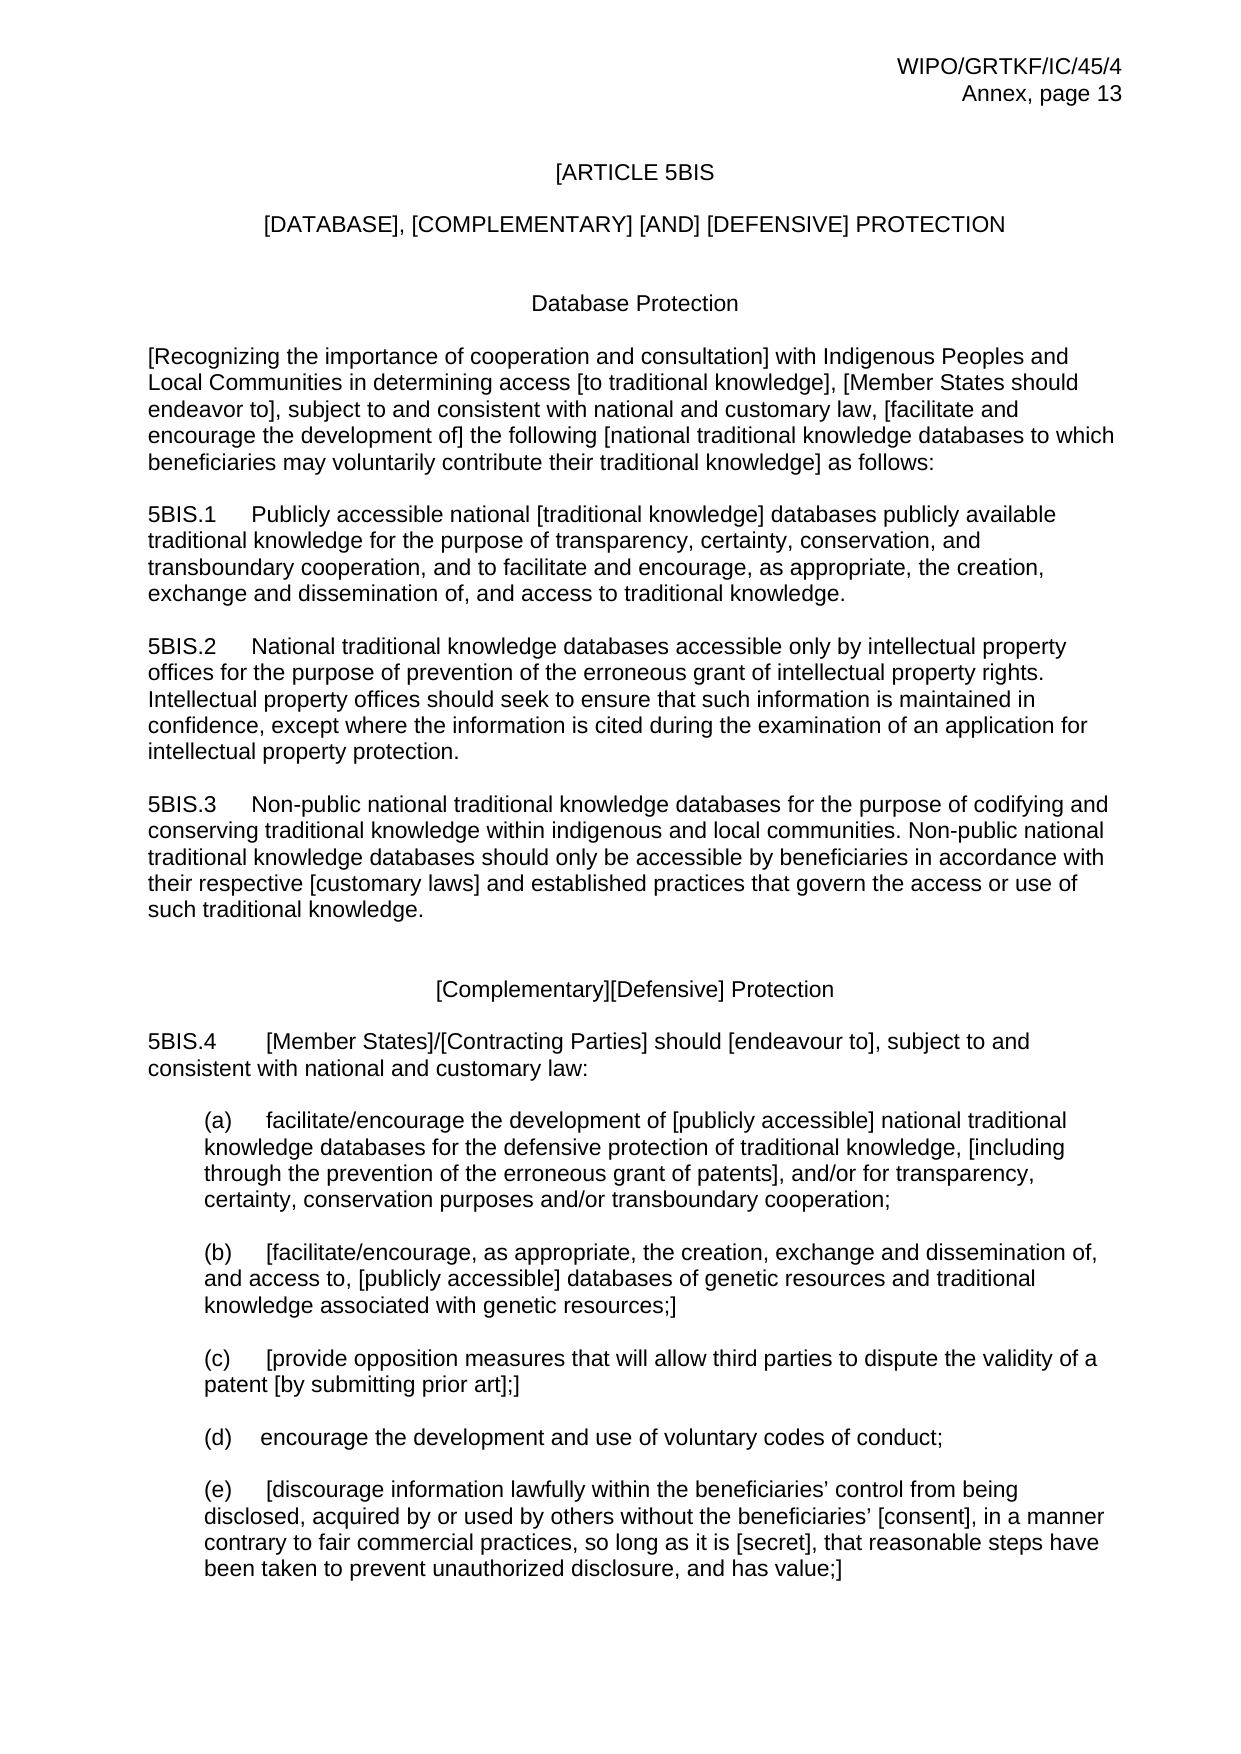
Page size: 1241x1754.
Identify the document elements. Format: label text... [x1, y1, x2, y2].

list facilitate/encourage the development of [publicly accessible] national traditional knowledge databases for the defensive protection of traditional knowledge, [including through the prevention of the erroneous grant of patents], and/or for transparency, certainty, conservation purposes and/or transboundary cooperation; [204, 1107, 1122, 1213]
list [provide opposition measures that will allow third parties to dispute the validity of a patent [by submitting prior art];] [204, 1344, 1122, 1397]
list [discourage information lawfully within the beneficiaries’ control from being disclosed, acquired by or used by others without the beneficiaries’ [consent], in a manner contrary to fair commercial practices, so long as it is [secret], that reasonable steps have been taken to prevent unauthorized disclosure, and has value;] [204, 1476, 1122, 1582]
list encourage the development and use of voluntary codes of conduct; [204, 1423, 1122, 1450]
text [ARTICLE 5BIS [148, 158, 1122, 185]
list [facilitate/encourage, as appropriate, the creation, exchange and dissemination of, and access to, [publicly accessible] databases of genetic resources and traditional knowledge associated with genetic resources;] [204, 1239, 1122, 1318]
text 5BIS.1 Publicly accessible national [traditional knowledge] databases publicly available traditional knowledge for the purpose of transparency, certainty, conservation, and transboundary cooperation, and to facilitate and encourage, as appropriate, the creation, exchange and dissemination of, and access to traditional knowledge. [148, 501, 1122, 607]
text [Recognizing the importance of cooperation and consultation] with Indigenous Peoples and Local Communities in determining access [to traditional knowledge], [Member States should endeavor to], subject to and consistent with national and customary law, [facilitate and encourage the development of] the following [national traditional knowledge databases to which beneficiaries may voluntarily contribute their traditional knowledge] as follows: [148, 343, 1122, 475]
text 5BIS.3 Non-public national traditional knowledge databases for the purpose of codifying and conserving traditional knowledge within indigenous and local communities. Non-public national traditional knowledge databases should only be accessible by beneficiaries in accordance with their respective [customary laws] and established practices that govern the access or use of such traditional knowledge. [148, 791, 1122, 923]
text 5BIS.2 National traditional knowledge databases accessible only by intellectual property offices for the purpose of prevention of the erroneous grant of intellectual property rights. Intellectual property offices should seek to ensure that such information is maintained in confidence, except where the information is cited during the examination of an application for intellectual property protection. [148, 633, 1122, 765]
text Database Protection [148, 290, 1122, 317]
text [DATABASE], [COMPLEMENTARY] [AND] [DEFENSIVE] PROTECTION [148, 211, 1122, 238]
text 5BIS.4 [Member States]/[Contracting Parties] should [endeavour to], subject to and consistent with national and customary law: [148, 1028, 1122, 1081]
text [Complementary][Defensive] Protection [148, 976, 1122, 1002]
